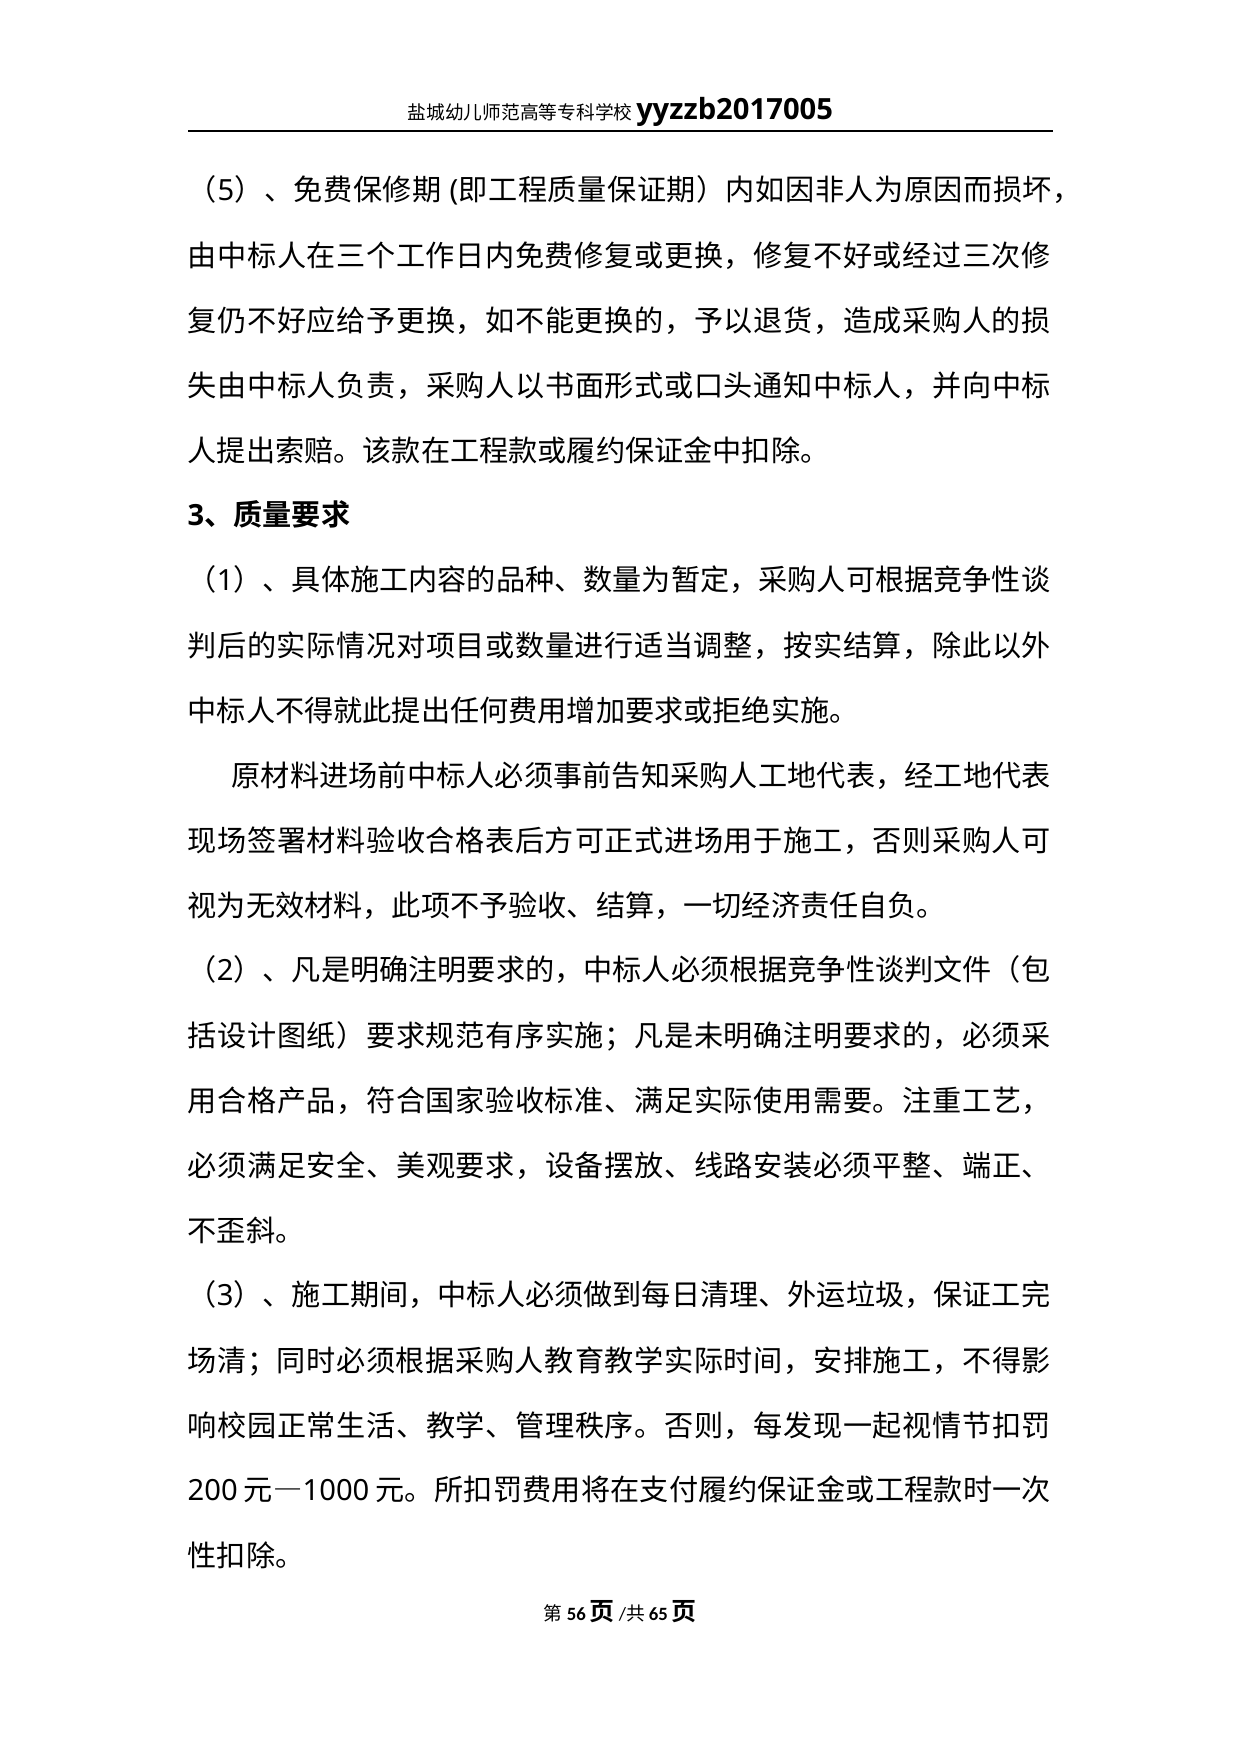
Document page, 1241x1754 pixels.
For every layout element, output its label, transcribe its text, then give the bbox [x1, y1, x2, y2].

text （3）、施工期间，中标人必须做到每日清理、外运垃圾，保证工完场清；同时必须根据采购人教育教学实际时间，安排施工，不得影响校园正常生活、教学、管理秩序。否则，每发现一起视情节扣罚200元—1000元。所扣罚费用将在支付履约保证金或工程款时一次性扣除。 [187, 1261, 1053, 1586]
text 3、质量要求 [187, 481, 1053, 546]
text （1）、具体施工内容的品种、数量为暂定，采购人可根据竞争性谈判后的实际情况对项目或数量进行适当调整，按实结算，除此以外中标人不得就此提出任何费用增加要求或拒绝实施。 [187, 546, 1053, 741]
text （2）、凡是明确注明要求的，中标人必须根据竞争性谈判文件（包括设计图纸）要求规范有序实施；凡是未明确注明要求的，必须采用合格产品，符合国家验收标准、满足实际使用需要。注重工艺，必须满足安全、美观要求，设备摆放、线路安装必须平整、端正、不歪斜。 [187, 936, 1053, 1261]
text （5）、免费保修期 (即工程质量保证期）内如因非人为原因而损坏，由中标人在三个工作日内免费修复或更换，修复不好或经过三次修复仍不好应给予更换，如不能更换的，予以退货，造成采购人的损失由中标人负责，采购人以书面形式或口头通知中标人，并向中标人提出索赔。该款在工程款或履约保证金中扣除。 [187, 156, 1053, 481]
text 原材料进场前中标人必须事前告知采购人工地代表，经工地代表现场签署材料验收合格表后方可正式进场用于施工，否则采购人可视为无效材料，此项不予验收、结算，一切经济责任自负。 [187, 741, 1053, 936]
